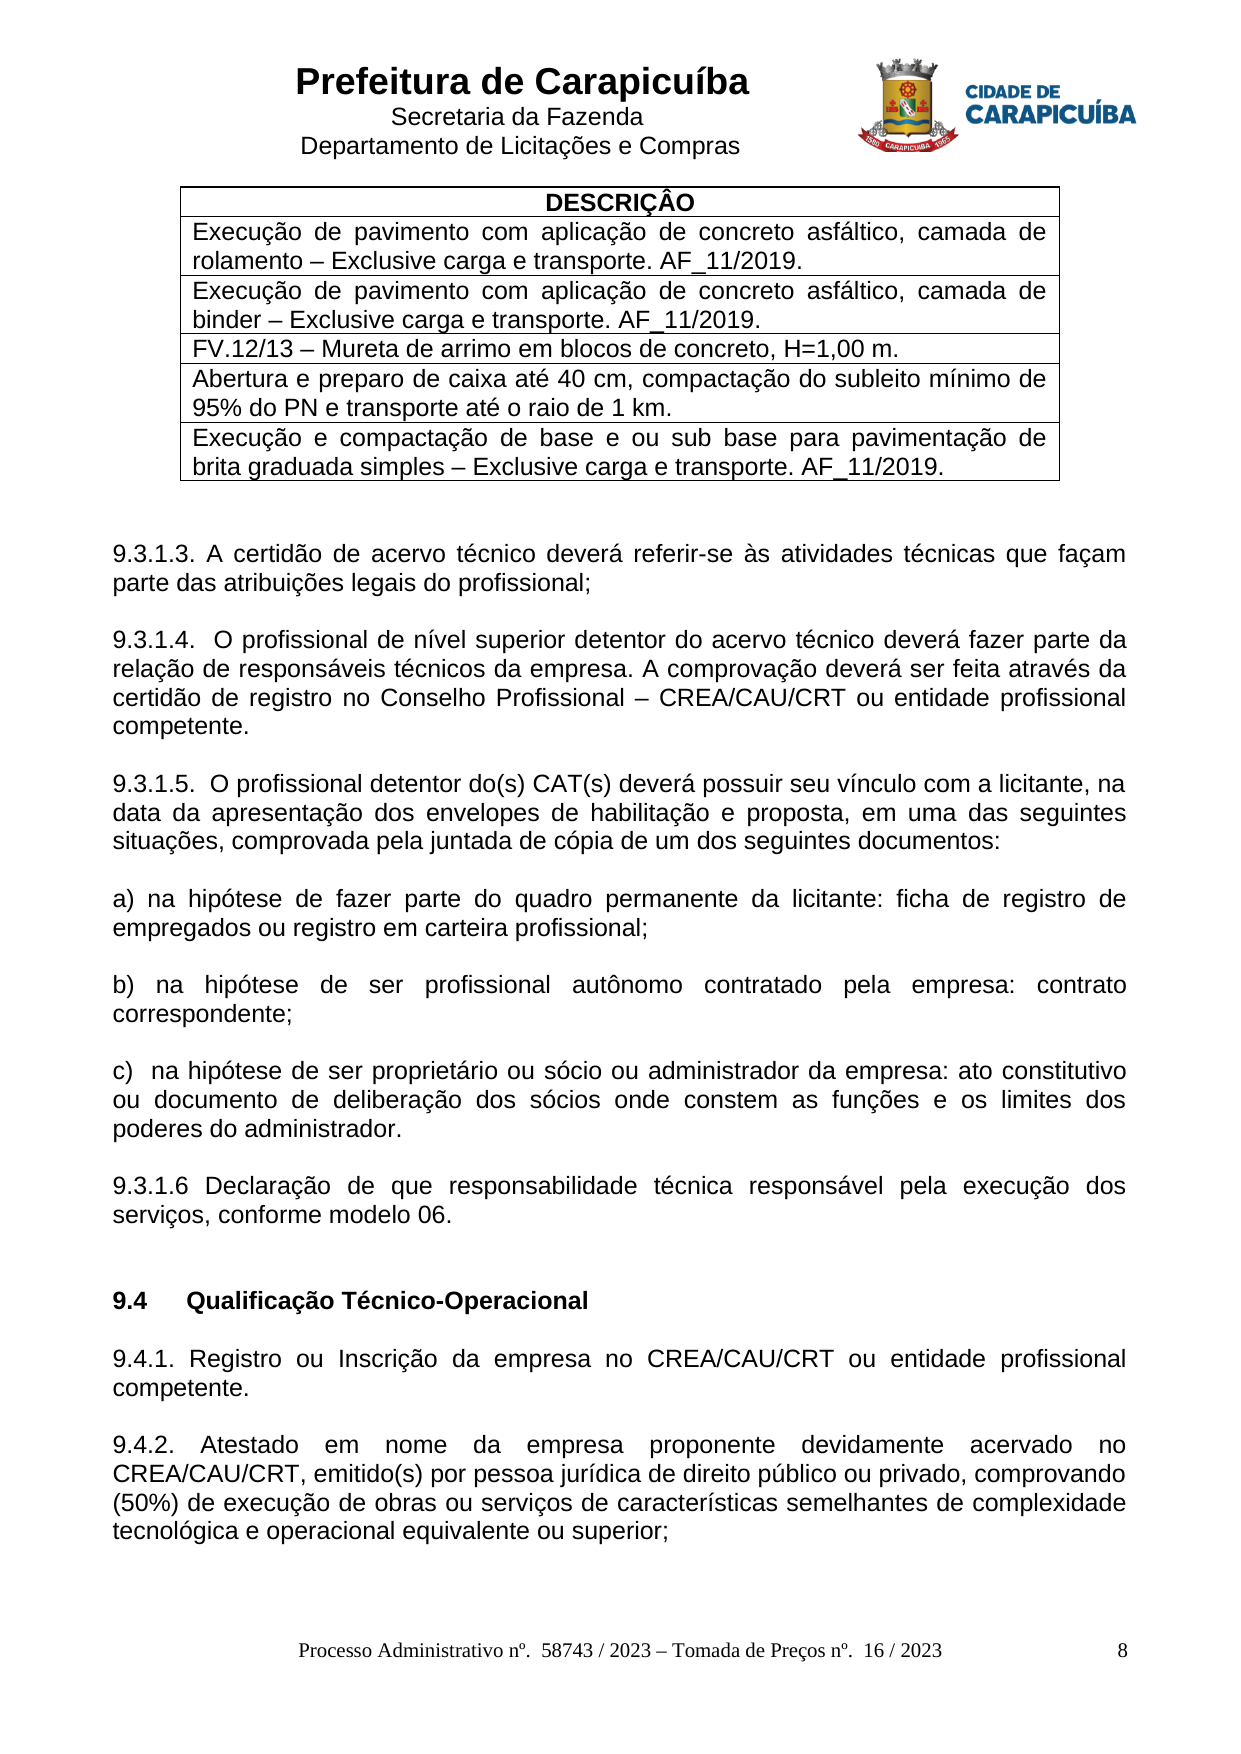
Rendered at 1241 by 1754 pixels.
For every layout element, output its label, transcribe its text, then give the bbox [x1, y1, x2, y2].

text 9.3.1.6 Declaração de que responsabilidade técnica responsável pela execução dos serviços, conforme modelo 06. [112, 1171, 1128, 1229]
text 9.3.1.4. O profissional de nível superior detentor do acervo técnico deverá fazer parte da relação de responsáveis técnicos da empresa. A comprovação deverá ser feita através da certidão de registro no Conselho Profissional – CREA/CAU/CRT ou entidade profissional competente. [112, 625, 1128, 740]
text c) na hipótese de ser proprietário ou sócio ou administrador da empresa: ato constitutivo ou documento de deliberação dos sócios onde constem as funções e os limites dos poderes do administrador. [112, 1056, 1128, 1142]
table_header DESCRIÇÂO [181, 188, 1059, 216]
table_cell Execução de pavimento com aplicação de concreto asfáltico, camada de rolamento – Exclusive carga e transporte. AF_11/2019. [181, 217, 1059, 275]
text 9.4.2. Atestado em nome da empresa proponente devidamente acervado no CREA/CAU/CRT, emitido(s) por pessoa jurídica de direito público ou privado, comprovando [112, 1430, 1128, 1487]
table_cell FV.12/13 – Mureta de arrimo em blocos de concreto, H=1,00 m. [181, 334, 1059, 363]
text a) na hipótese de fazer parte do quadro permanente da licitante: ficha de registro de empregados ou registro em carteira profissional; [112, 884, 1128, 941]
text 9.3.1.3. A certidão de acervo técnico deverá referir-se às atividades técnicas que façam parte das atribuições legais do profissional; [112, 539, 1128, 596]
text 9.3.1.5. O profissional detentor do(s) CAT(s) deverá possuir seu vínculo com a licitante, na data da apresentação dos envelopes de habilitação e proposta, em uma das seguintes situações, comprovada pela juntada de cópia de um dos seguintes documentos: [112, 769, 1128, 855]
picture [857, 57, 1139, 152]
text (50%) de execução de obras ou serviços de características semelhantes de complexidade tecnológica e operacional equivalente ou superior; [112, 1487, 1128, 1545]
table_cell Execução de pavimento com aplicação de concreto asfáltico, camada de binder – Exclusive carga e transporte. AF_11/2019. [181, 276, 1059, 333]
text 9.4.1. Registro ou Inscrição da empresa no CREA/CAU/CRT ou entidade profissional competente. [112, 1344, 1128, 1401]
table_cell Execução e compactação de base e ou sub base para pavimentação de brita graduada simples – Exclusive carga e transporte. AF_11/2019. [181, 423, 1059, 480]
text 9.4 Qualificação Técnico-Operacional [112, 1286, 1128, 1315]
table_cell Abertura e preparo de caixa até 40 cm, compactação do subleito mínimo de 95% do PN e transporte até o raio de 1 km. [181, 364, 1059, 422]
text b) na hipótese de ser profissional autônomo contratado pela empresa: contrato correspondente; [112, 970, 1128, 1027]
